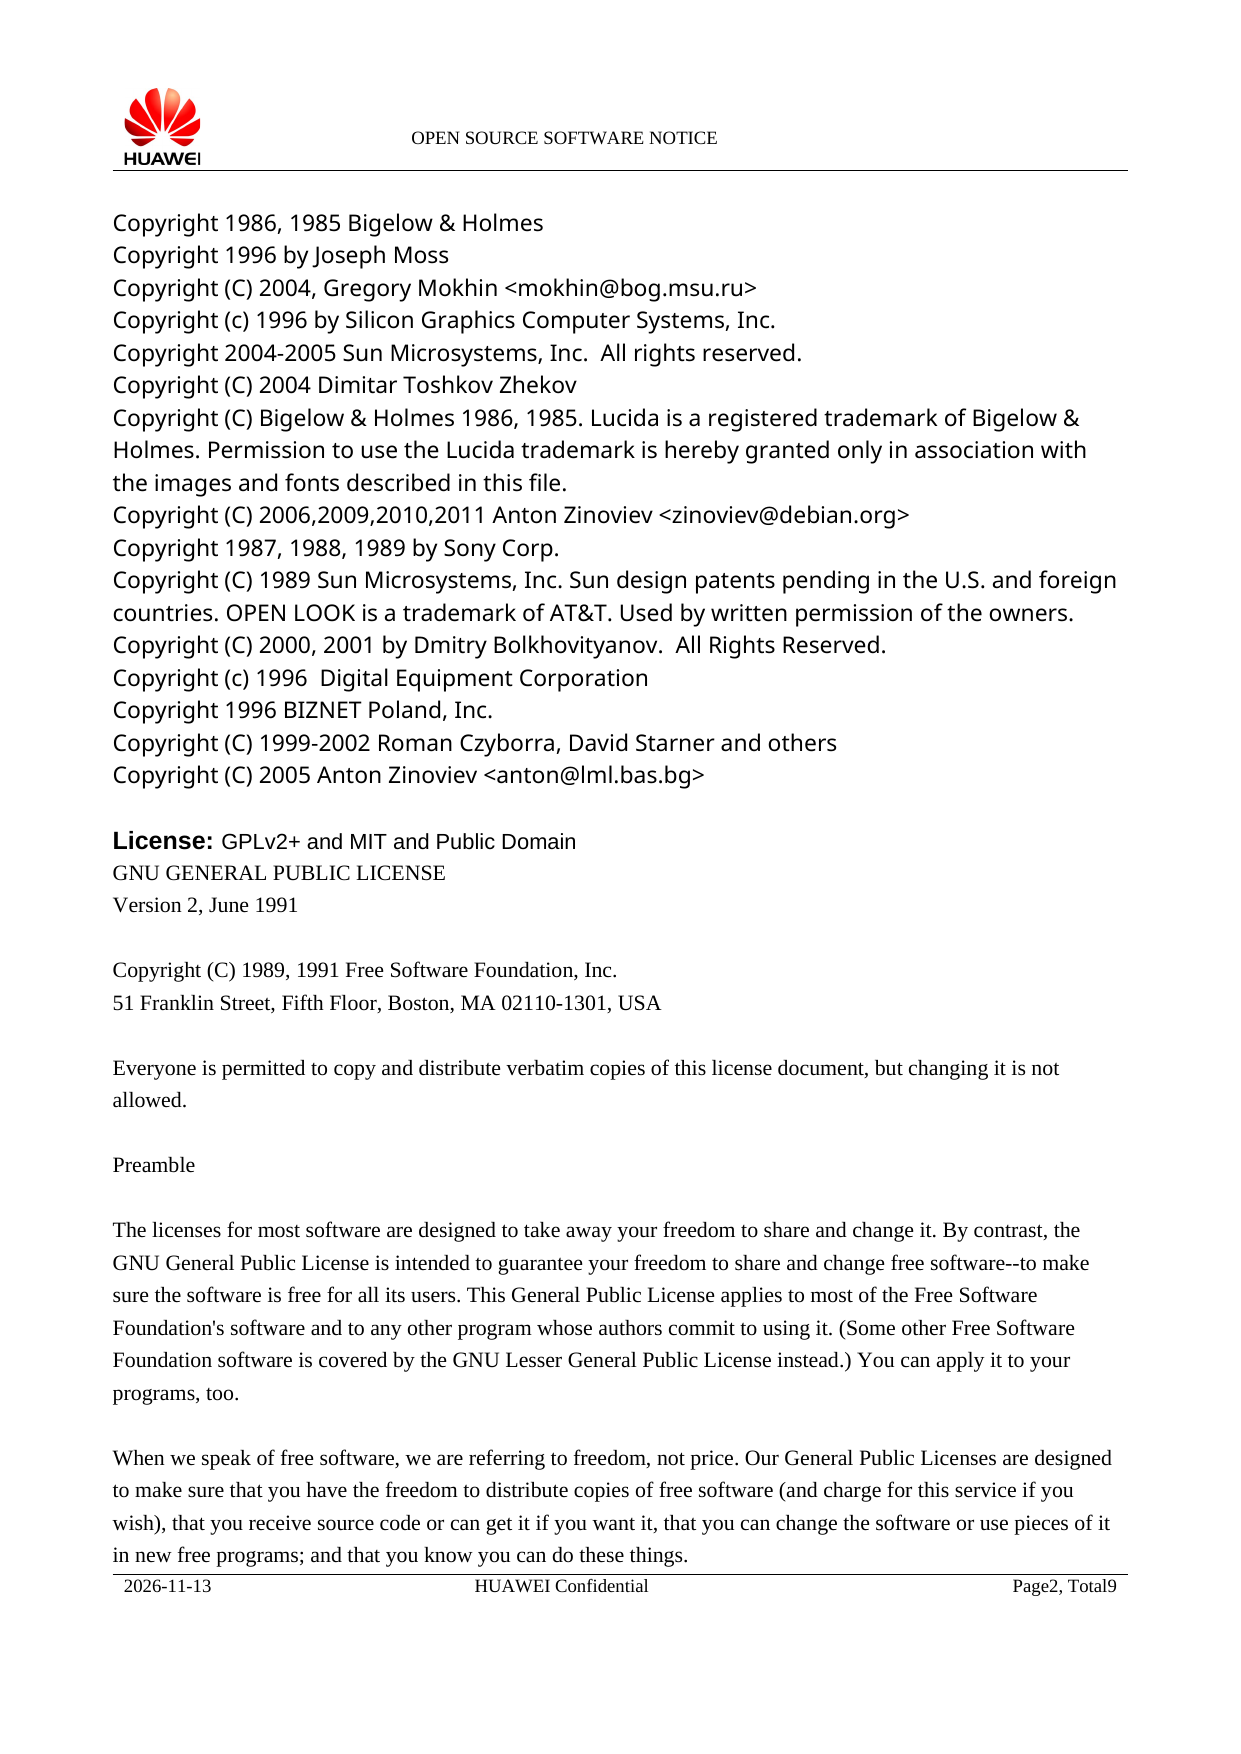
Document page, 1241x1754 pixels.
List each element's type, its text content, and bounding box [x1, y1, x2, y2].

picture [124, 88, 201, 165]
text License: GPLv2+ and MIT and Public Domain [112, 824, 1128, 856]
